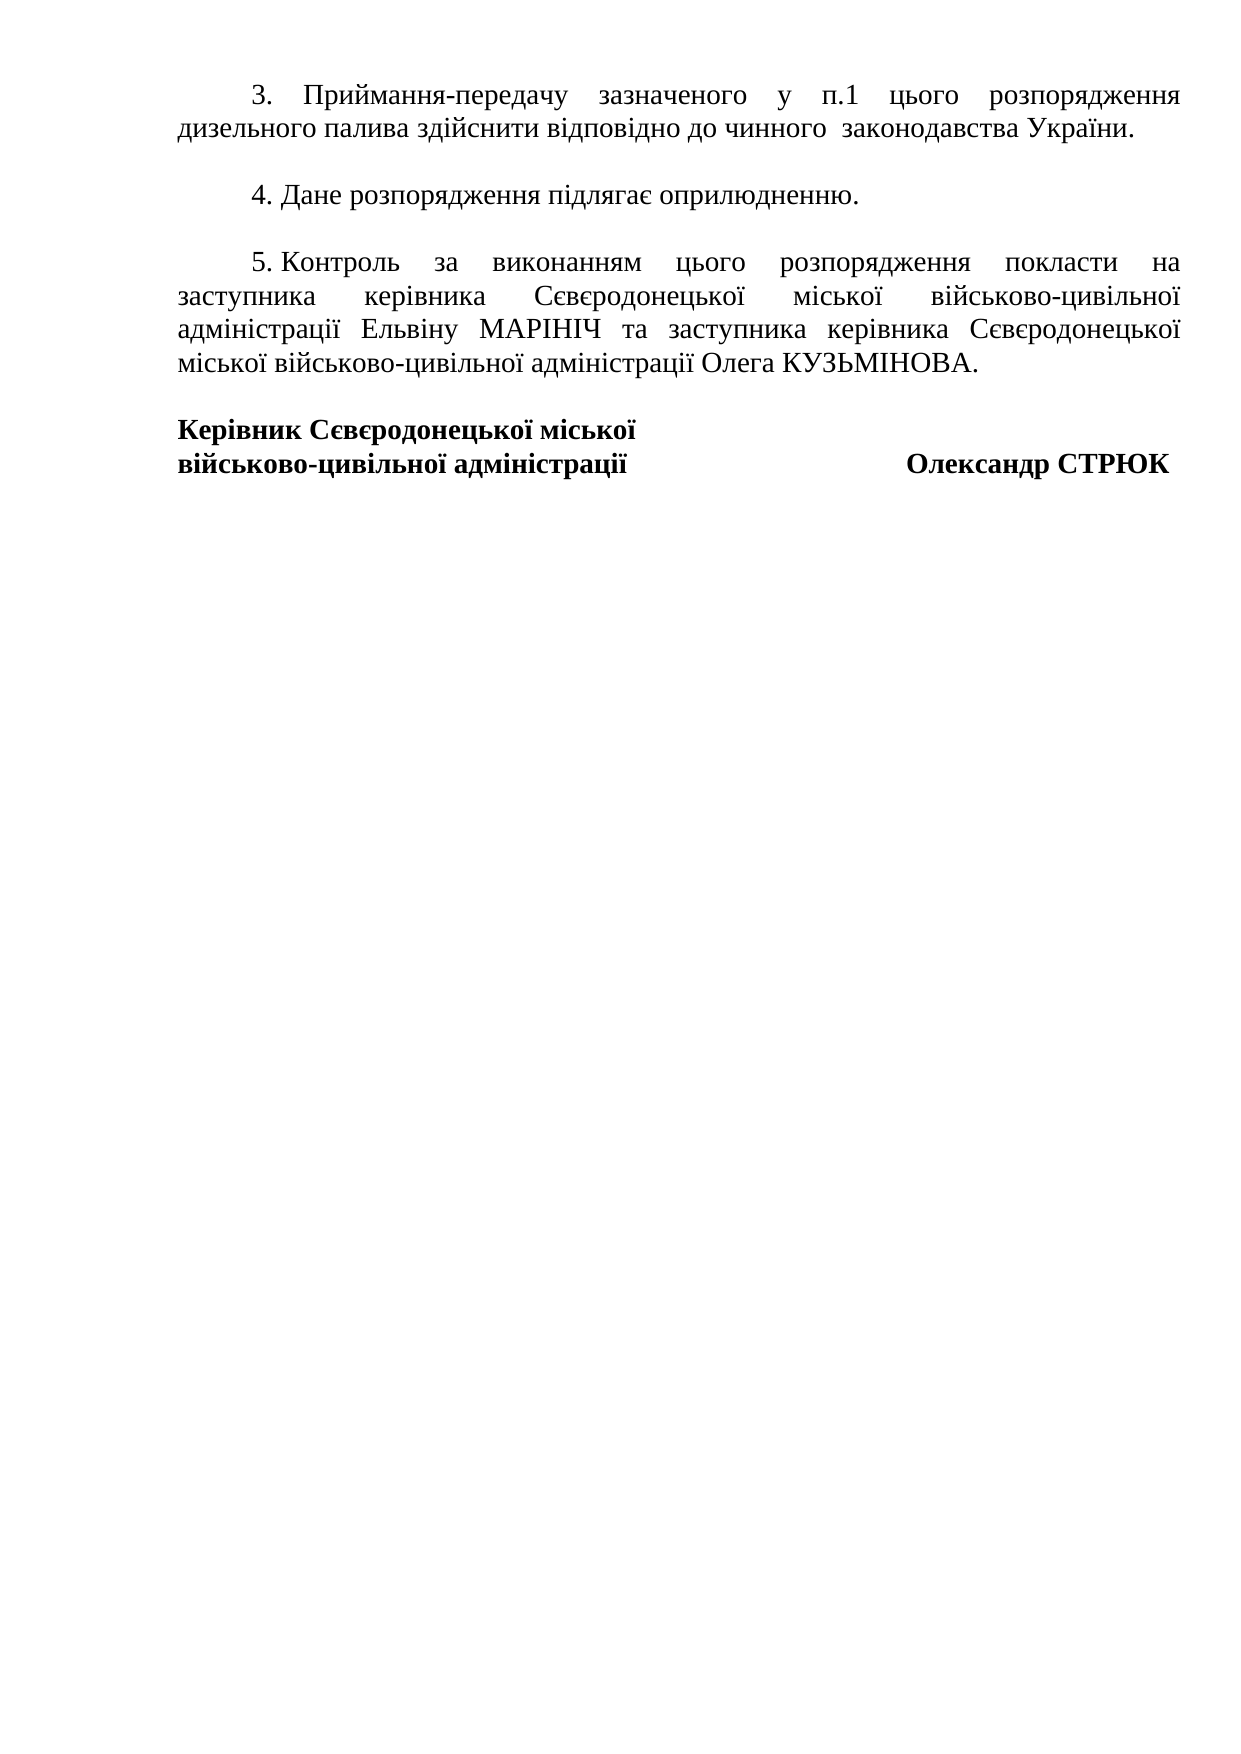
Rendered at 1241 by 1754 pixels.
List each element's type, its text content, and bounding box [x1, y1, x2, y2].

list Контроль за виконанням цього розпорядження покласти на заступника керівника Сєвєродонецької міської військово-цивільної адміністрації Ельвіну МАРІНІЧ та заступника керівника Сєвєродонецької міської військово-цивільної адміністрації Олега КУЗЬМІНОВА. [177, 244, 1181, 379]
text 4. Дане розпорядження підлягає оприлюдненню. [177, 177, 1181, 211]
text Керівник Сєвєродонецької міської [177, 412, 1181, 446]
text військово-цивільної адміністрації Олександр СТРЮК [177, 446, 1181, 479]
text 3. Приймання-передачу зазначеного у п.1 цього розпорядження дизельного палива здійснити відповідно до чинного законодавства України. [177, 77, 1181, 144]
